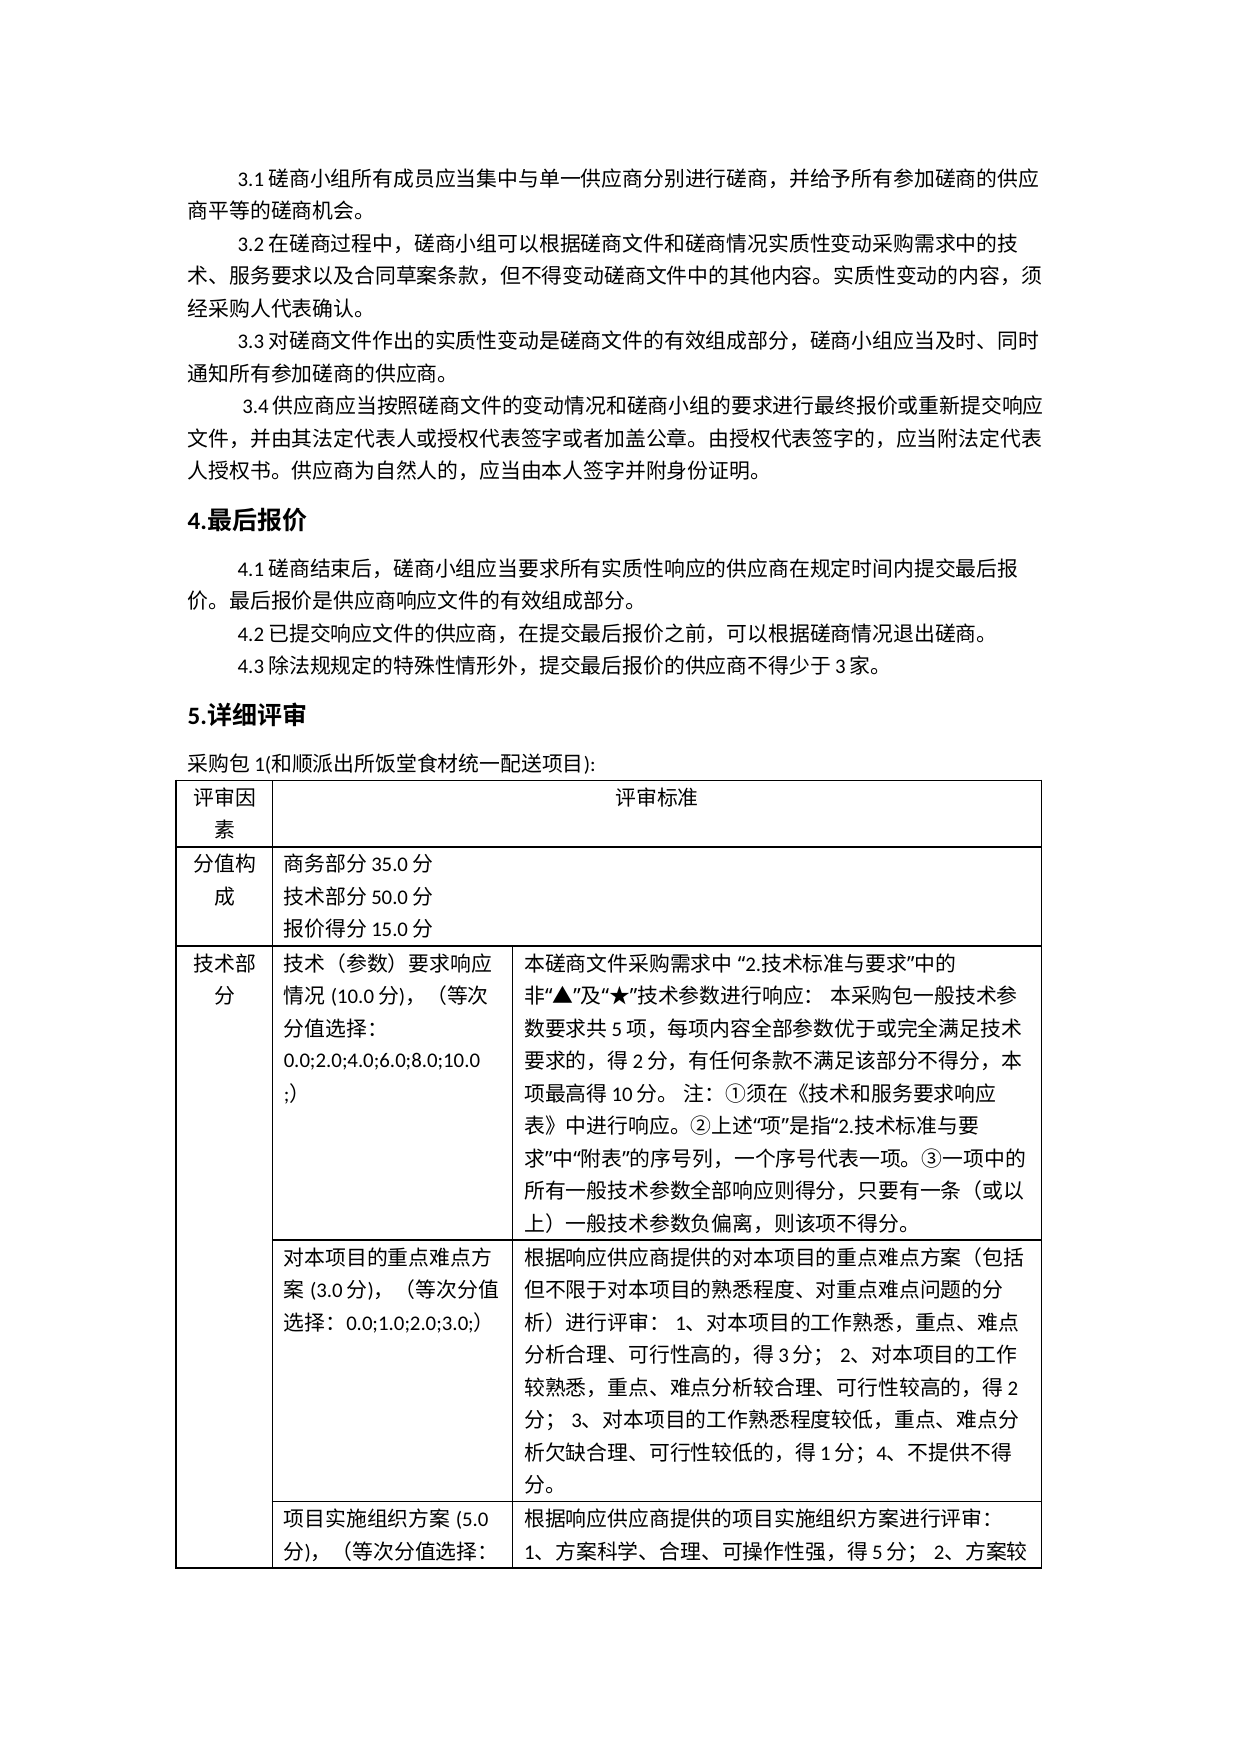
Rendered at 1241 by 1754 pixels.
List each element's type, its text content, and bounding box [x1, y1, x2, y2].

table_cell 分值构成 [177, 848, 272, 945]
table_header 评审标准 [273, 781, 1041, 846]
table_cell 技术部分 [177, 947, 272, 1567]
text 4.2已提交响应文件的供应商，在提交最后报价之前，可以根据磋商情况退出磋商。 [187, 617, 1053, 649]
table_cell 本磋商文件采购需求中 “2.技术标准与要求”中的非“▲”及“★”技术参数进行响应： 本采购包一般技术参数要求共5项，每项内容全部参数优于或完全满足技术要求的，得2分，有任何条款不满足该部分不得分，本项最高得10分。 注：①须在《技术和服务要求响应表》中进行响应。②上述“项”是指“2.技术标准与要求”中“附表”的序号列，一个序号代表一项。③一项中的所有一般技术参数全部响应则得分，只要有一条（或以上）一般技术参数负偏离，则该项不得分。 [513, 947, 1041, 1239]
text 采购包1(和顺派出所饭堂食材统一配送项目): [187, 747, 1053, 779]
text 3.4供应商应当按照磋商文件的变动情况和磋商小组的要求进行最终报价或重新提交响应文件，并由其法定代表人或授权代表签字或者加盖公章。由授权代表签字的，应当附法定代表人授权书。供应商为自然人的，应当由本人签字并附身份证明。 [187, 389, 1053, 487]
text 4.最后报价 [187, 487, 1053, 552]
table_header 评审因素 [177, 781, 272, 846]
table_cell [513, 1502, 1041, 1567]
text 3.1磋商小组所有成员应当集中与单一供应商分别进行磋商，并给予所有参加磋商的供应商平等的磋商机会。 [187, 162, 1053, 227]
table_cell 对本项目的重点难点方案 (3.0分)，（等次分值选择：0.0;1.0;2.0;3.0;） [273, 1241, 512, 1501]
table_cell 商务部分35.0分 技术部分50.0分 报价得分15.0分 [273, 848, 1041, 945]
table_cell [273, 1502, 512, 1567]
text 5.详细评审 [187, 682, 1053, 747]
text 3.3对磋商文件作出的实质性变动是磋商文件的有效组成部分，磋商小组应当及时、同时通知所有参加磋商的供应商。 [187, 324, 1053, 389]
text 3.2在磋商过程中，磋商小组可以根据磋商文件和磋商情况实质性变动采购需求中的技术、服务要求以及合同草案条款，但不得变动磋商文件中的其他内容。实质性变动的内容，须经采购人代表确认。 [187, 227, 1053, 324]
table_cell 技术（参数）要求响应情况 (10.0分)，（等次分值选择：0.0;2.0;4.0;6.0;8.0;10.0;） [273, 947, 512, 1239]
table_cell 根据响应供应商提供的对本项目的重点难点方案（包括但不限于对本项目的熟悉程度、对重点难点问题的分析）进行评审： 1、对本项目的工作熟悉，重点、难点分析合理、可行性高的，得3分； 2、对本项目的工作较熟悉，重点、难点分析较合理、可行性较高的，得2分； 3、对本项目的工作熟悉程度较低，重点、难点分析欠缺合理、可行性较低的，得1分；4、不提供不得分。 [513, 1241, 1041, 1501]
text 4.1磋商结束后，磋商小组应当要求所有实质性响应的供应商在规定时间内提交最后报价。最后报价是供应商响应文件的有效组成部分。 [187, 552, 1053, 617]
text 4.3除法规规定的特殊性情形外，提交最后报价的供应商不得少于3家。 [187, 649, 1053, 682]
